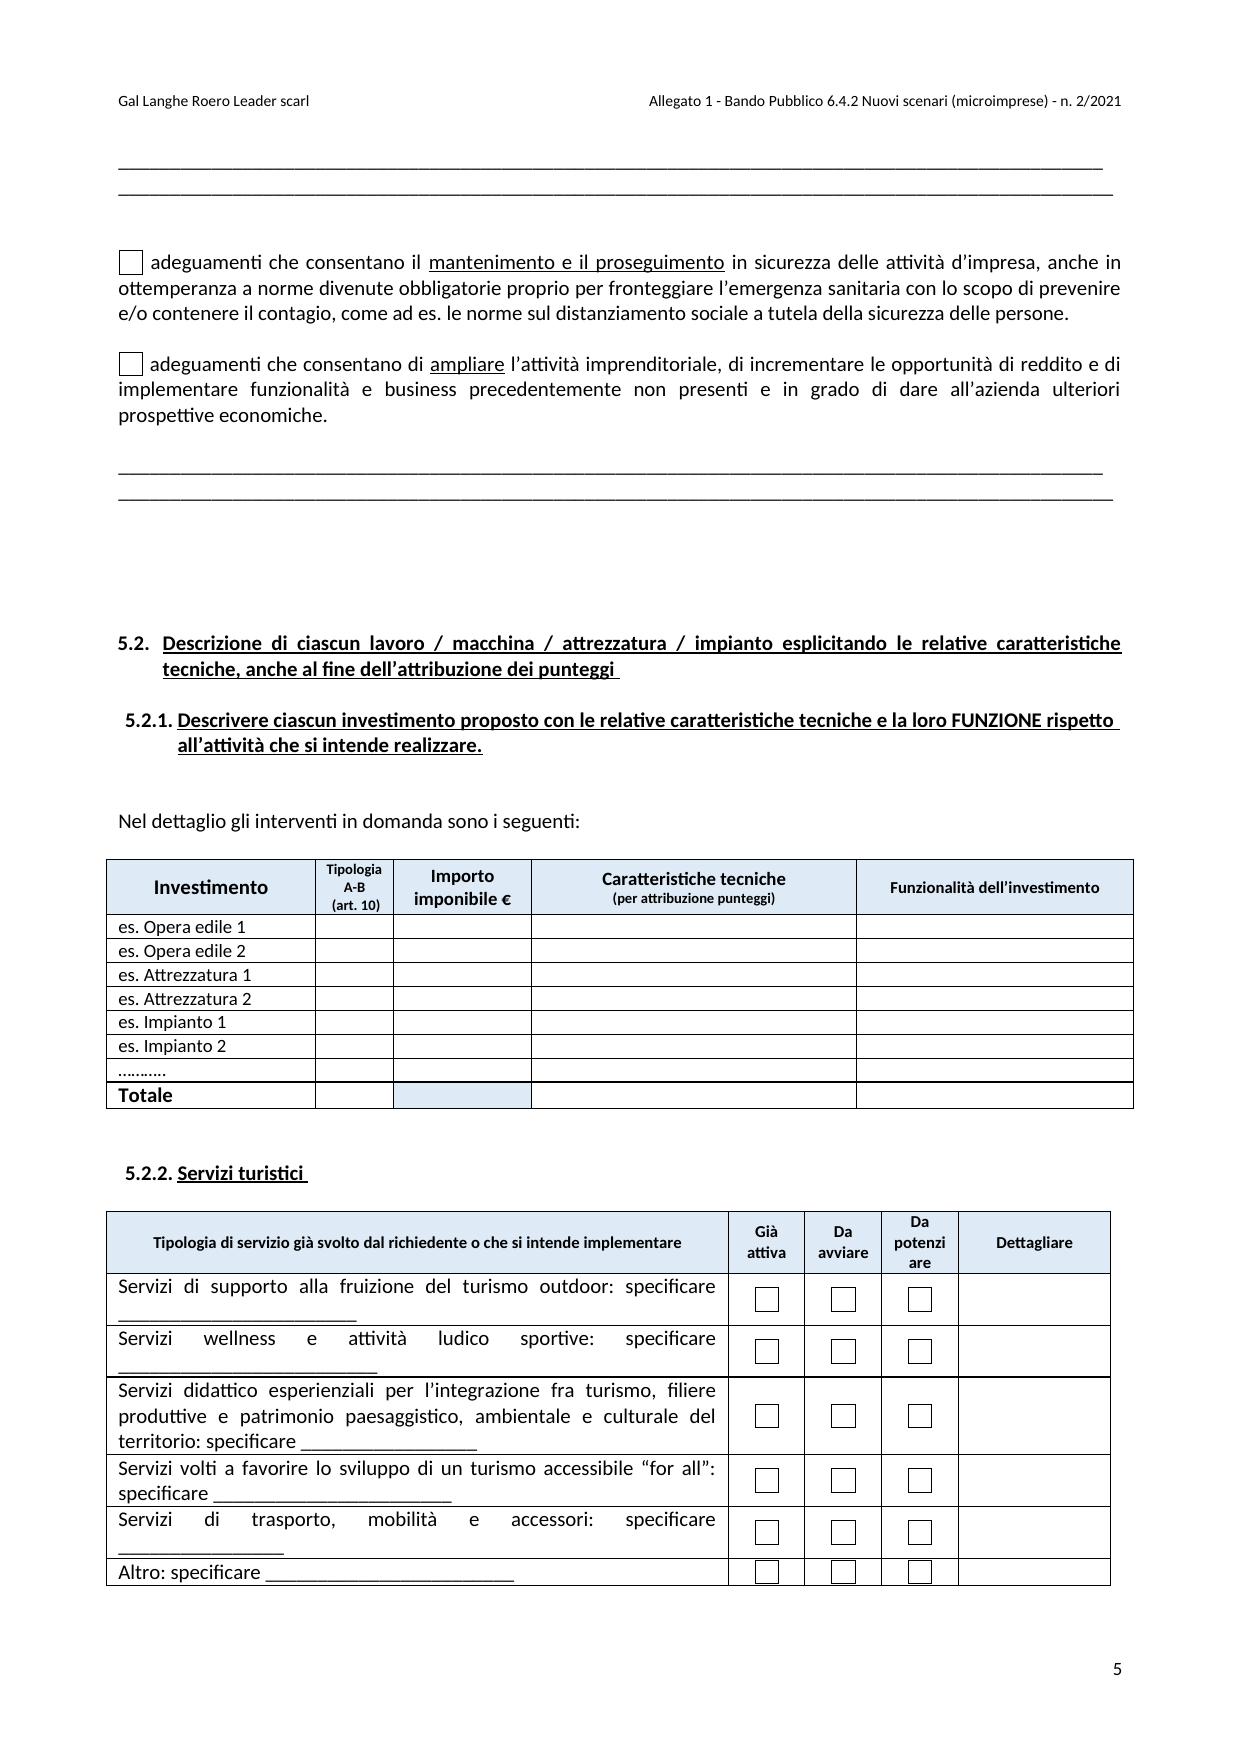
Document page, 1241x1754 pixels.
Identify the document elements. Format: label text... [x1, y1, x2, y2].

table_cell [532, 963, 856, 986]
table_cell [857, 1011, 1133, 1033]
table_cell Servizi di supporto alla fruizione del turismo outdoor: specificare _______________________ [107, 1274, 728, 1324]
table_cell [532, 939, 856, 962]
table_cell [805, 1455, 881, 1506]
table_cell [805, 1559, 881, 1585]
table_cell Servizi volti a favorire lo sviluppo di un turismo accessibile “for all”: specificare _______________________ [107, 1455, 728, 1506]
table_cell [532, 987, 856, 1009]
table_cell Totale [107, 1083, 315, 1108]
table_cell [959, 1274, 1110, 1324]
table_cell ……….. [107, 1059, 315, 1081]
table_cell [394, 915, 531, 938]
table_cell [394, 939, 531, 962]
table_cell es. Attrezzatura 1 [107, 963, 315, 986]
table_cell [532, 1083, 856, 1108]
table_cell [316, 963, 393, 986]
table_cell es. Impianto 1 [107, 1011, 315, 1033]
table_cell Servizi wellness e attività ludico sportive: specificare _________________________ [107, 1326, 728, 1376]
table_cell [316, 1059, 393, 1081]
table_header Tipologia di servizio già svolto dal richiedente o che si intende implementare [107, 1212, 728, 1273]
table_cell [857, 939, 1133, 962]
list Servizi turistici [125, 1160, 1122, 1185]
table_cell [805, 1326, 881, 1376]
table_cell [882, 1455, 958, 1506]
table_header Tipologia A-B (art. 10) [316, 860, 393, 914]
table_cell [316, 1011, 393, 1033]
table_cell [959, 1559, 1110, 1585]
table_cell es. Opera edile 2 [107, 939, 315, 962]
table_cell [857, 915, 1133, 938]
text _______________________________________________________________________________________________ ________________________________________________________________________________________________ [118, 148, 1122, 198]
table_cell [729, 1378, 804, 1454]
table_cell [532, 1011, 856, 1033]
text adeguamenti che consentano di ampliare l’attività imprenditoriale, di incrementare le opportunità di reddito e di implementare funzionalità e business precedentemente non presenti e in grado di dare all’azienda ulteriori prospettive economiche. [118, 351, 1122, 427]
table_header Dettagliare [959, 1212, 1110, 1273]
table_cell [532, 915, 856, 938]
table_cell [532, 1035, 856, 1057]
table_cell [729, 1507, 804, 1557]
table_cell [805, 1274, 881, 1324]
table_cell [316, 915, 393, 938]
table_header Da avviare [805, 1212, 881, 1273]
table_header Importo imponibile € [394, 860, 531, 914]
table_cell [729, 1326, 804, 1376]
table_cell [394, 1035, 531, 1057]
table_header Funzionalità dell’investimento [857, 860, 1133, 914]
table_cell [394, 963, 531, 986]
table_cell [959, 1378, 1110, 1454]
list Descrivere ciascun investimento proposto con le relative caratteristiche tecniche e la loro FUNZIONE rispetto all’attività che si intende realizzare. [125, 707, 1122, 758]
table_cell [394, 1083, 531, 1108]
table_cell [729, 1274, 804, 1324]
table_cell [316, 987, 393, 1009]
table_header Caratteristiche tecniche (per attribuzione punteggi) [532, 860, 856, 914]
text adeguamenti che consentano il mantenimento e il proseguimento in sicurezza delle attività d’impresa, anche in ottemperanza a norme divenute obbligatorie proprio per fronteggiare l’emergenza sanitaria con lo scopo di prevenire e/o contenere il contagio, come ad es. le norme sul distanziamento sociale a tutela della sicurezza delle persone. [118, 249, 1122, 326]
table_cell [857, 1035, 1133, 1057]
table_cell Altro: specificare ________________________ [107, 1559, 728, 1585]
table_cell [882, 1559, 958, 1585]
table_cell Servizi didattico esperienziali per l’integrazione fra turismo, filiere produttive e patrimonio paesaggistico, ambientale e culturale del territorio: specificare _________________ [107, 1378, 728, 1454]
table_cell [857, 987, 1133, 1009]
table_cell [316, 1083, 393, 1108]
table_cell [882, 1274, 958, 1324]
table_cell es. Attrezzatura 2 [107, 987, 315, 1009]
table_cell [316, 1035, 393, 1057]
table_cell [857, 1083, 1133, 1108]
table_cell [805, 1507, 881, 1557]
table_cell [316, 939, 393, 962]
text _______________________________________________________________________________________________ ________________________________________________________________________________________________ [118, 453, 1122, 503]
table_cell [394, 987, 531, 1009]
table_cell es. Opera edile 1 [107, 915, 315, 938]
table_cell [394, 1011, 531, 1033]
table_header Da potenziare [882, 1212, 958, 1273]
table_cell Servizi di trasporto, mobilità e accessori: specificare ________________ [107, 1507, 728, 1557]
table_header Investimento [107, 860, 315, 914]
table_cell [882, 1507, 958, 1557]
table_cell [805, 1378, 881, 1454]
table_header Già attiva [729, 1212, 804, 1273]
table_cell [959, 1507, 1110, 1557]
table_cell [857, 1059, 1133, 1081]
table_cell [959, 1326, 1110, 1376]
table_cell [394, 1059, 531, 1081]
text Nel dettaglio gli interventi in domanda sono i seguenti: [118, 808, 1122, 834]
table_cell [882, 1378, 958, 1454]
table_cell [882, 1326, 958, 1376]
text Descrizione di ciascun lavoro / macchina / attrezzatura / impianto esplicitando le relative caratteristiche tecniche, anche al fine dell’attribuzione dei punteggi [117, 631, 1122, 681]
table_cell [729, 1559, 804, 1585]
table_cell [959, 1455, 1110, 1506]
table_cell [532, 1059, 856, 1081]
table_cell [729, 1455, 804, 1506]
table_cell es. Impianto 2 [107, 1035, 315, 1057]
table_cell [857, 963, 1133, 986]
